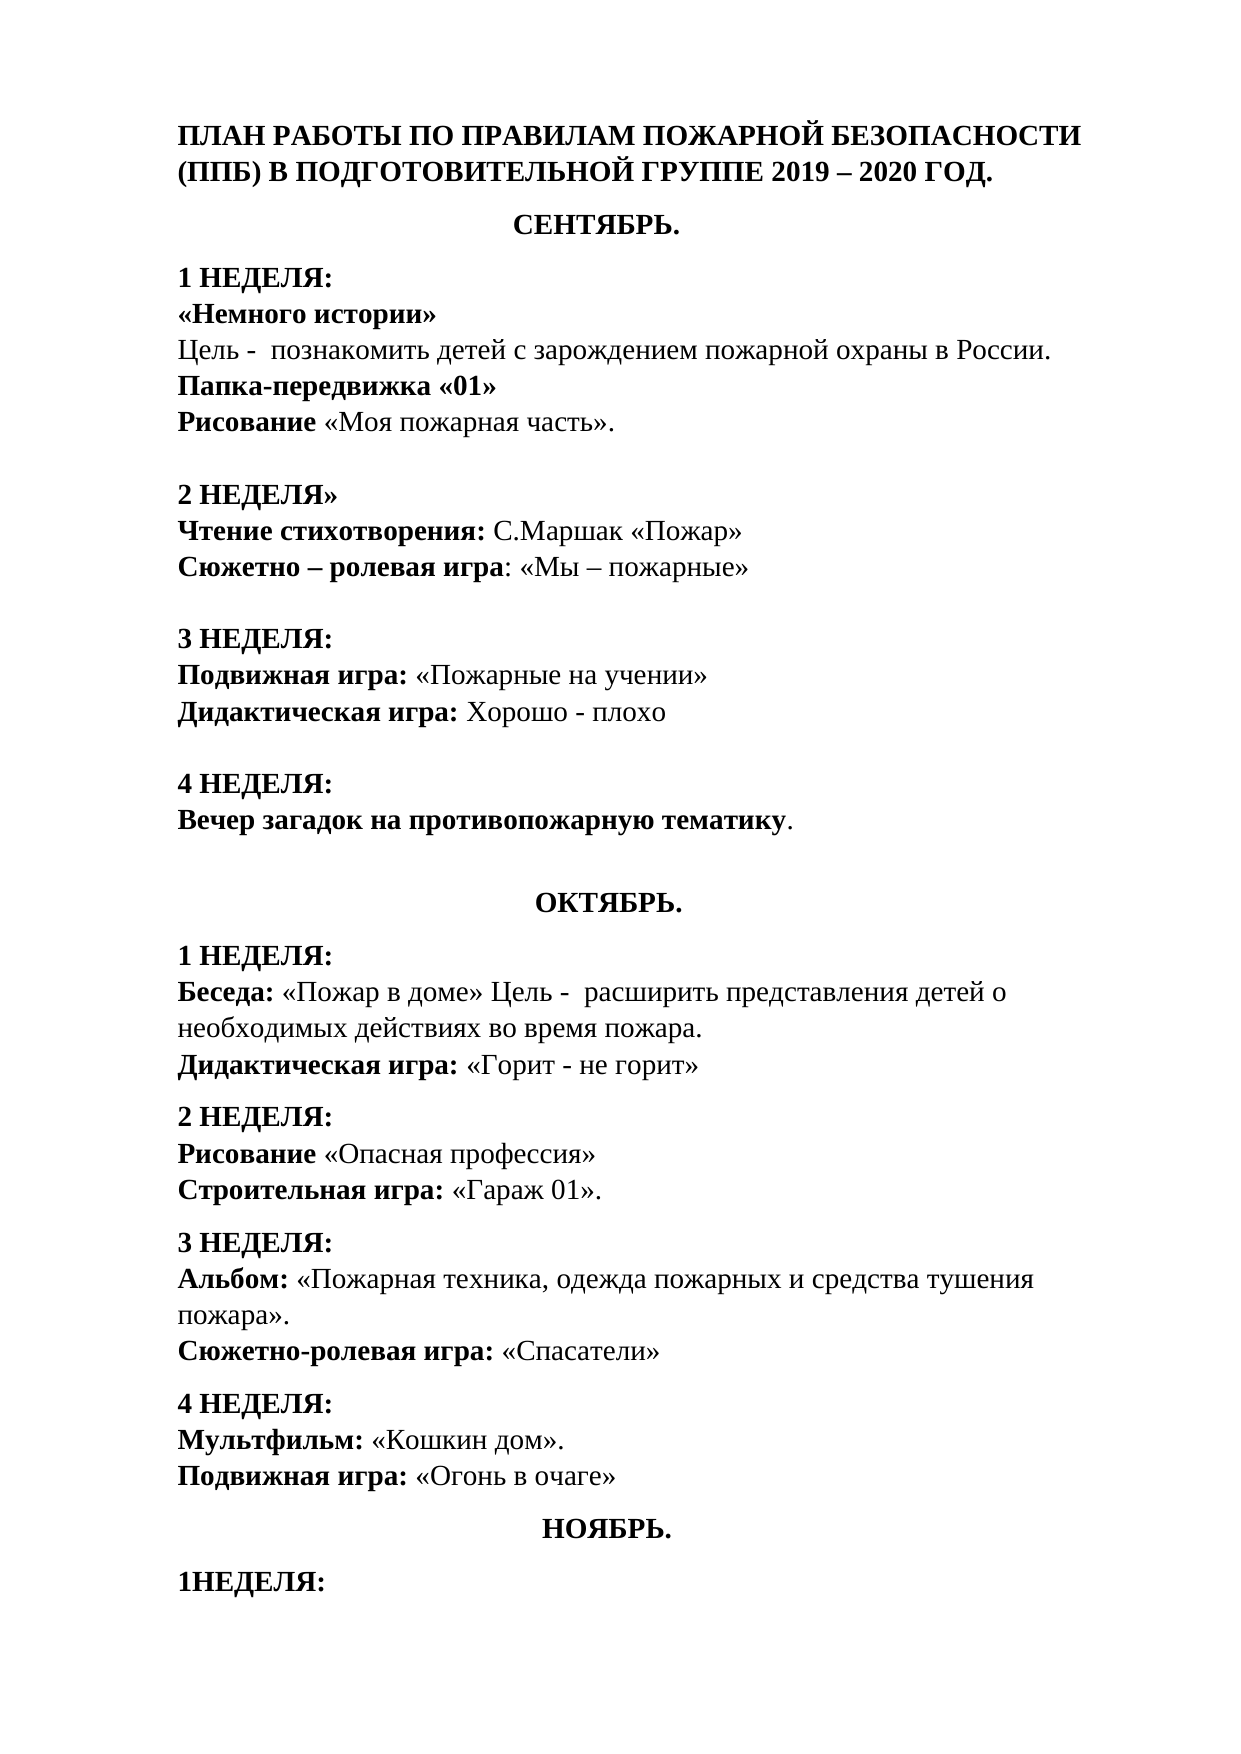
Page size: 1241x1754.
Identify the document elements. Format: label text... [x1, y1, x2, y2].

text 3 НЕДЕЛЯ: [177, 621, 1152, 655]
text Чтение стихотворения: С.Маршак «Пожар» [177, 513, 1152, 546]
text Подвижная игра: «Пожарные на учении» [177, 657, 1152, 691]
text «Немного истории» [177, 296, 1152, 329]
text 2 НЕДЕЛЯ» [177, 477, 1152, 510]
text 1 НЕДЕЛЯ: Беседа: «Пожар в доме» Цель - расширить представления детей о необходимых действиях во время пожара. Дидактическая игра: «Горит - не горит» [177, 938, 1152, 1080]
text 1 НЕДЕЛЯ: [177, 260, 1152, 293]
text Папка-передвижка «01» [177, 368, 1152, 402]
text ПЛАН РАБОТЫ ПО ПРАВИЛАМ ПОЖАРНОЙ БЕЗОПАСНОСТИ (ППБ) В ПОДГОТОВИТЕЛЬНОЙ ГРУППЕ 2019 – 2020 ГОД. [177, 118, 1152, 188]
text Сюжетно – ролевая игра: «Мы – пожарные» [177, 549, 1152, 583]
text Мультфильм: «Кошкин дом». Подвижная игра: «Огонь в очаге» [177, 1422, 1152, 1492]
text Дидактическая игра: Хорошо - плохо [177, 694, 1152, 727]
text 2 НЕДЕЛЯ: Рисование «Опасная профессия» Строительная игра: «Гараж 01». [177, 1099, 1152, 1205]
text СЕНТЯБРЬ. [177, 207, 1152, 241]
text 4 НЕДЕЛЯ: [177, 1386, 1152, 1419]
text 4 НЕДЕЛЯ: [177, 766, 1152, 799]
text 1НЕДЕЛЯ: [177, 1564, 1152, 1597]
text Вечер загадок на противопожарную тематику. [177, 802, 1152, 836]
text Цель - познакомить детей с зарождением пожарной охраны в России. [177, 332, 1152, 366]
text Рисование «Моя пожарная часть». [177, 404, 1152, 438]
text НОЯБРЬ. [177, 1511, 1152, 1544]
text 3 НЕДЕЛЯ: Альбом: «Пожарная техника, одежда пожарных и средства тушения пожара». Сюжетно-ролевая игра: «Спасатели» [177, 1225, 1152, 1367]
text ОКТЯБРЬ. [177, 886, 1152, 919]
